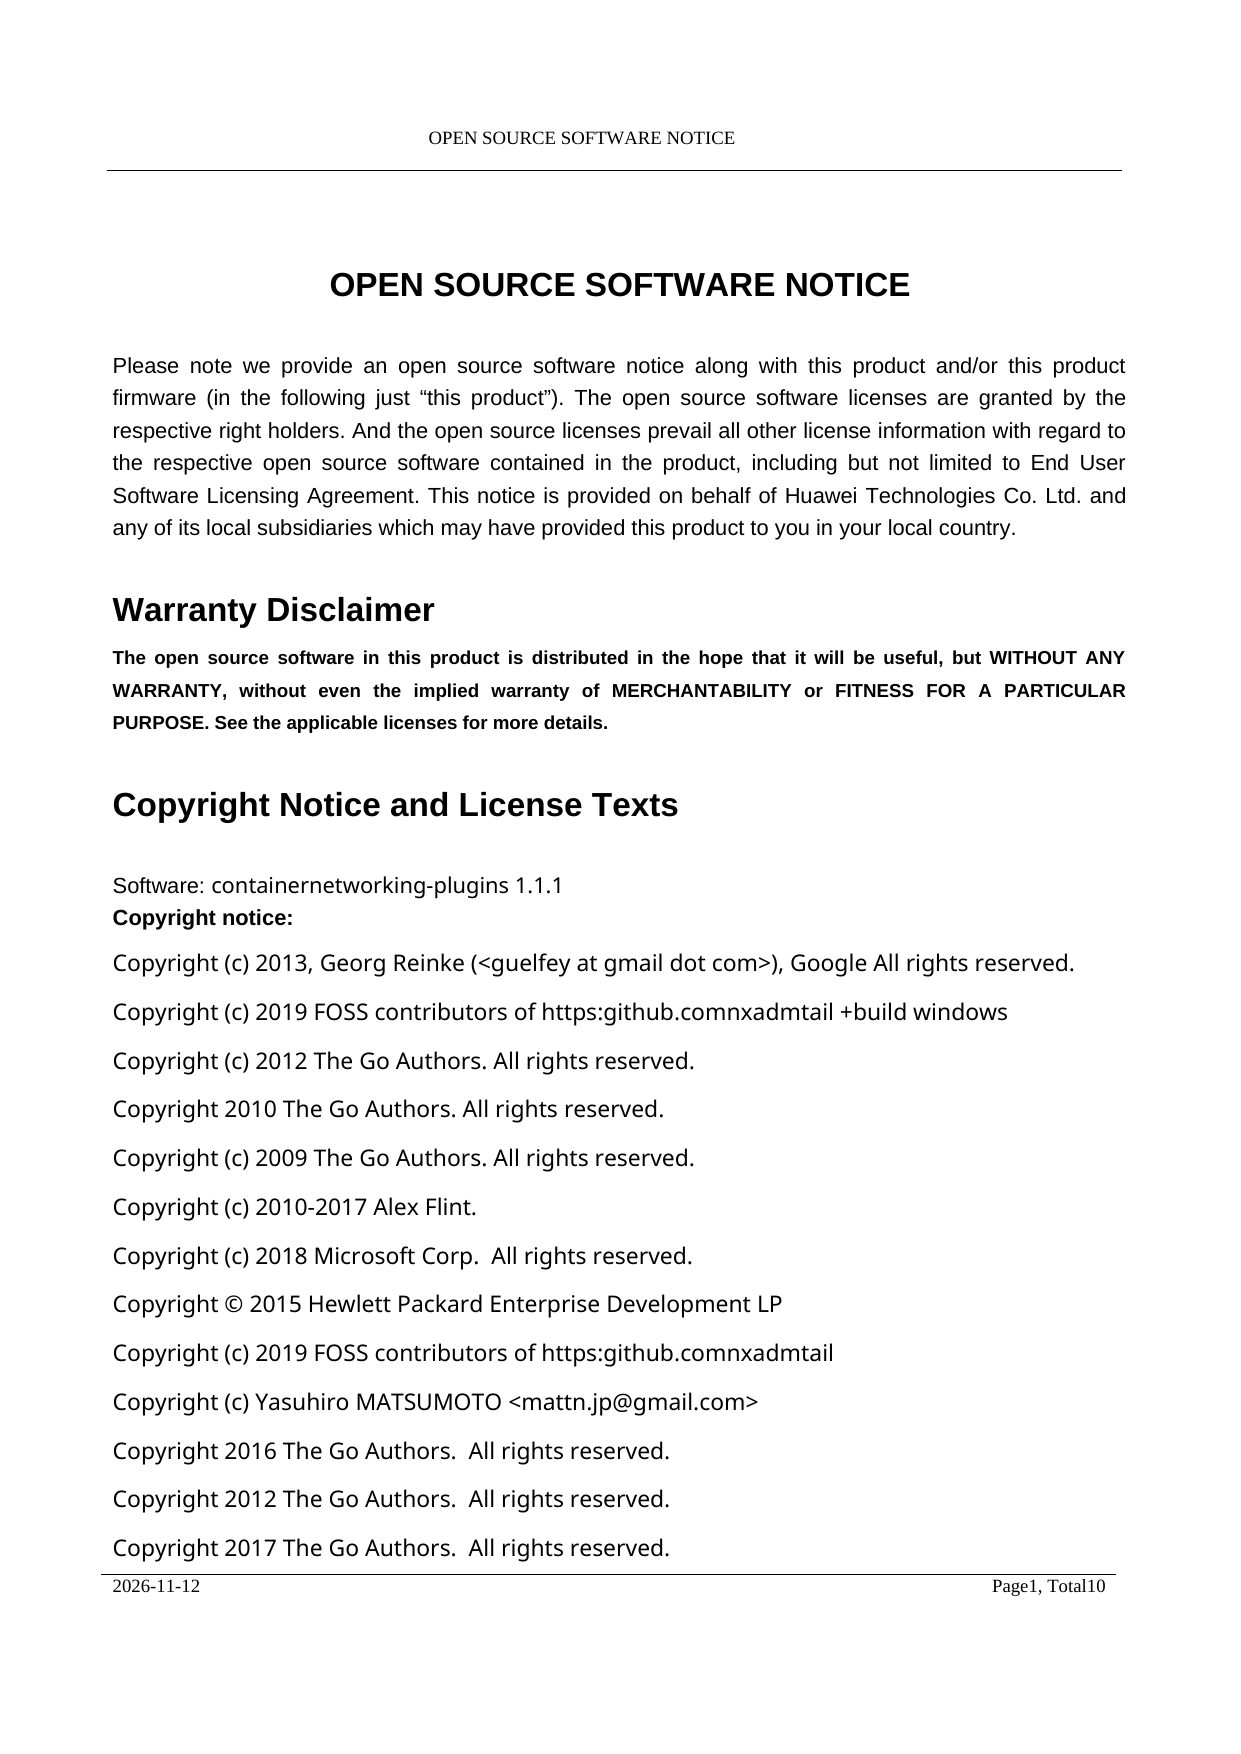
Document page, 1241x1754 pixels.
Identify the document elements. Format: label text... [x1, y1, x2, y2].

text Please note we provide an open source software notice along with this product and/or this product firmware (in the following just “this product”). The open source software licenses are granted by the respective right holders. And the open source licenses prevail all other license information with regard to the respective open source software contained in the product, including but not limited to End User Software Licensing Agreement. This notice is provided on behalf of Huawei Technologies Co. Ltd. and any of its local subsidiaries which may have provided this product to you in your local country. [112, 349, 1128, 544]
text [112, 947, 1128, 1564]
text The open source software in this product is distributed in the hope that it will be useful, but WITHOUT ANY WARRANTY, without even the implied warranty of MERCHANTABILITY or FITNESS FOR A PARTICULAR PURPOSE. See the applicable licenses for more details. [112, 641, 1128, 739]
text OPEN SOURCE SOFTWARE NOTICE [112, 251, 1128, 316]
text Copyright notice: [112, 901, 1128, 934]
text Warranty Disclaimer [112, 576, 1128, 641]
text Software: containernetworking-plugins 1.1.1 [112, 869, 1128, 901]
text Copyright Notice and License Texts [112, 771, 1128, 836]
